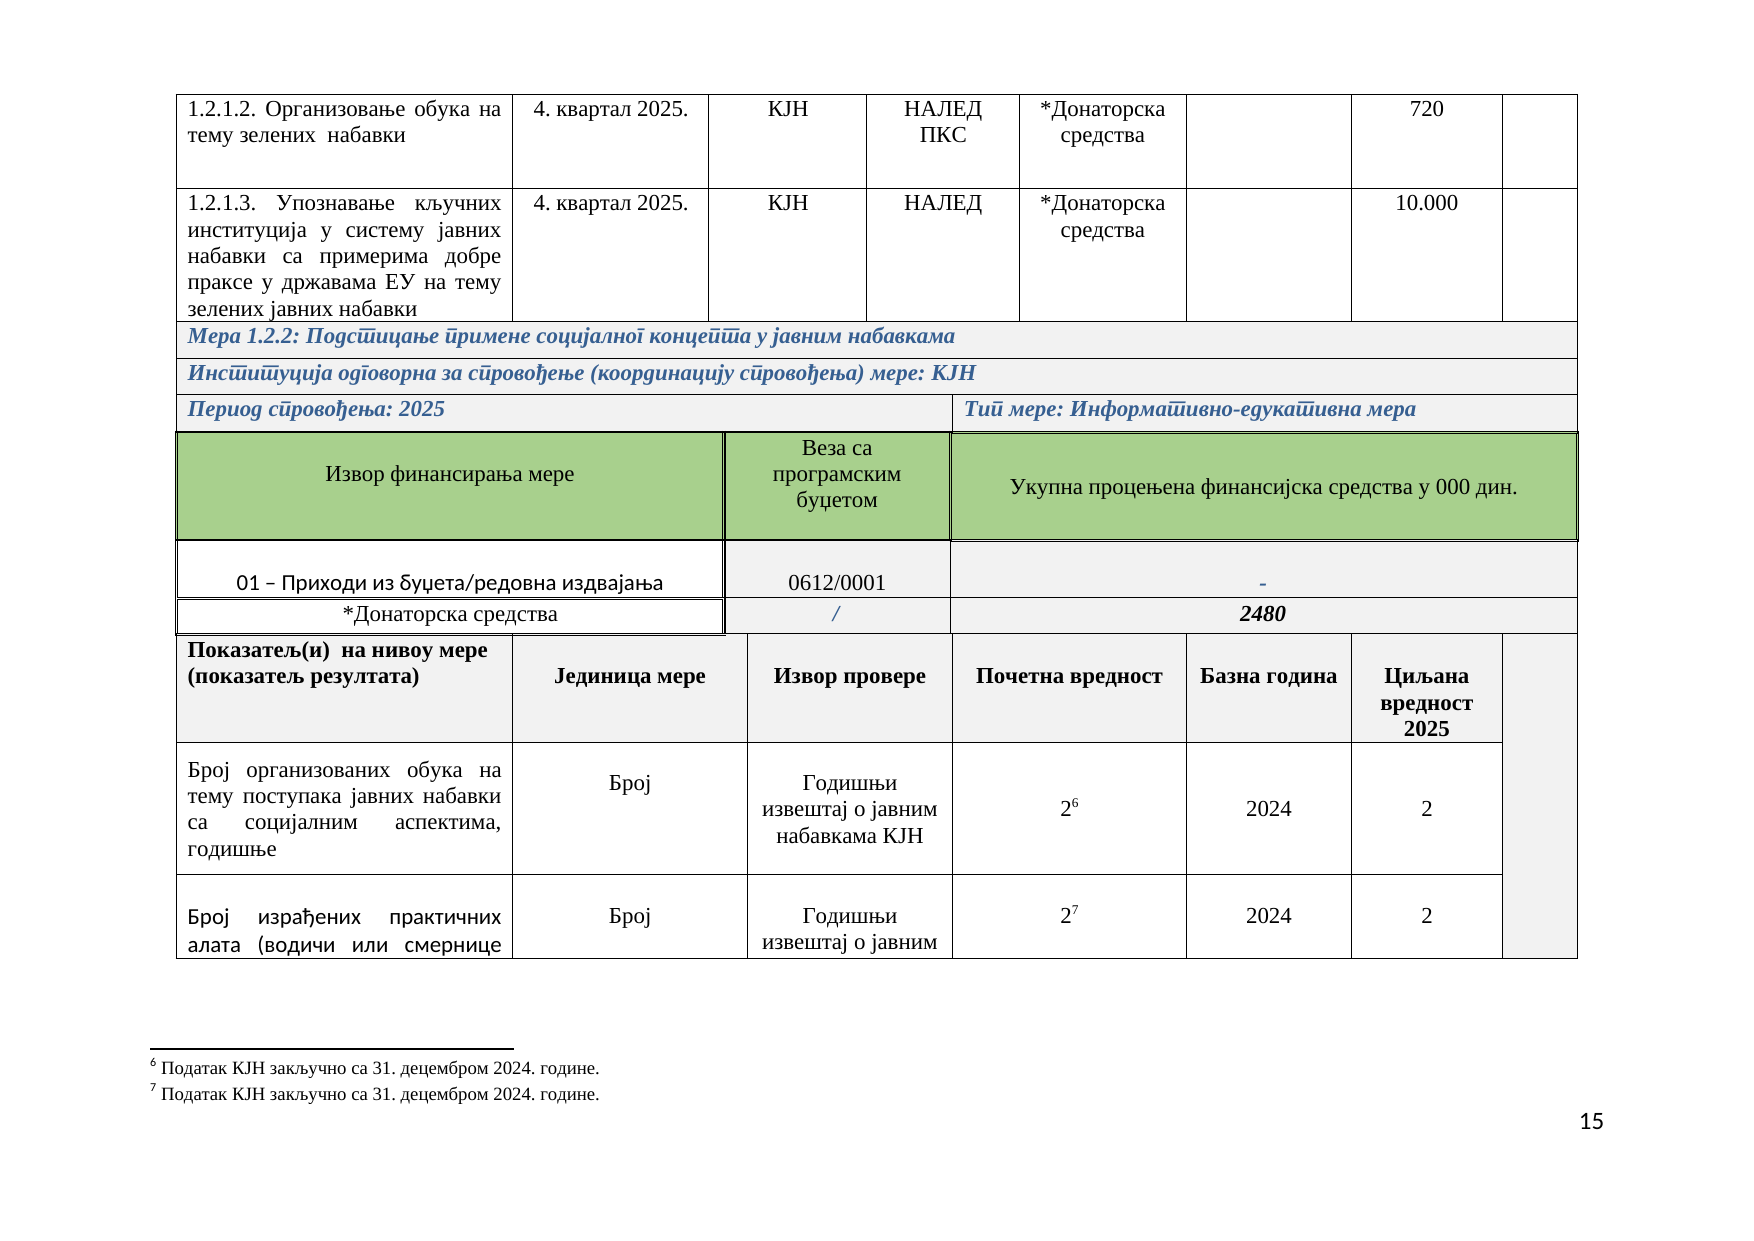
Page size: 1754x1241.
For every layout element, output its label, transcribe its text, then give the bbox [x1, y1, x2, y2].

table_cell Мера 1.2.2: Подстицање примене социјалног концепта у јавним набавкама [177, 322, 1577, 358]
table_cell 2024 [1187, 875, 1351, 958]
table_cell Базна година [1187, 634, 1351, 742]
table_cell Период спровођења: 2025 [177, 395, 952, 431]
table_cell Институција одговорна за спровођење (координацију спровођења) мере: КЈН [177, 359, 1577, 394]
table_cell НАЛЕД ПКС [867, 95, 1019, 188]
table_cell 2480 [951, 598, 1577, 633]
table_cell КЈН [709, 95, 866, 188]
table_cell 2024 [1187, 743, 1351, 874]
table_cell [1503, 634, 1577, 958]
table_cell Број [513, 875, 747, 958]
table_cell Веза са програмским буџетом [726, 433, 949, 539]
table_cell 01 – Приходи из буџета/редовна издвајања [178, 541, 722, 597]
table_cell 720 [1352, 95, 1502, 188]
table_cell НАЛЕД [867, 189, 1019, 321]
table_cell 2 [1352, 875, 1502, 958]
table_cell Тип мере: Информативно-едукативна мера [953, 395, 1577, 431]
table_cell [177, 875, 512, 958]
table_cell 2 [1352, 743, 1502, 874]
table_cell Јединица мере [513, 634, 747, 742]
table_cell [1187, 189, 1351, 321]
table_cell Циљана вредност 2025 [1352, 634, 1502, 742]
table_cell 10.000 [1352, 189, 1502, 321]
table_cell Почетна вредност [953, 634, 1186, 742]
table_cell 2 [953, 875, 1186, 958]
table_cell 1.2.1.3. Упознавање кључних институција у систему јавних набавки са примерима добре праксе у државама ЕУ на тему зелених јавних набавки [177, 189, 512, 321]
table_cell *Донаторска средства [178, 600, 722, 633]
table_cell *Донаторска средства [1020, 95, 1186, 188]
table_cell 0612/0001 [726, 541, 950, 597]
table_cell 4. квартал 2025. [513, 189, 708, 321]
table_cell [1187, 95, 1351, 188]
table_cell 4. квартал 2025. [513, 95, 708, 188]
table_cell Број организованих обука на тему поступака јавних набавки са социјалним аспектима, годишње [177, 743, 512, 874]
table_cell Укупна процењена финансијска средства у 000 дин. [952, 434, 1576, 539]
table_cell Број [513, 743, 747, 874]
table_cell Извор финансирања мере [178, 433, 722, 539]
table_cell 1.2.1.2. Организовање обука на тему зелених набавки [177, 95, 512, 188]
table_cell *Донаторска средства [1020, 189, 1186, 321]
table_cell 2 [953, 743, 1186, 874]
table_cell КЈН [709, 189, 866, 321]
table_cell / [726, 598, 950, 633]
table_cell - [951, 542, 1577, 597]
table_cell Показатељ(и) на нивоу мере (показатељ резултата) [177, 636, 512, 742]
table_cell [1503, 95, 1577, 188]
table_cell Извор провере [748, 634, 952, 742]
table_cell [748, 875, 952, 958]
table_cell [1503, 189, 1577, 321]
table_cell Годишњи извештај о јавним набавкама КЈН [748, 743, 952, 874]
